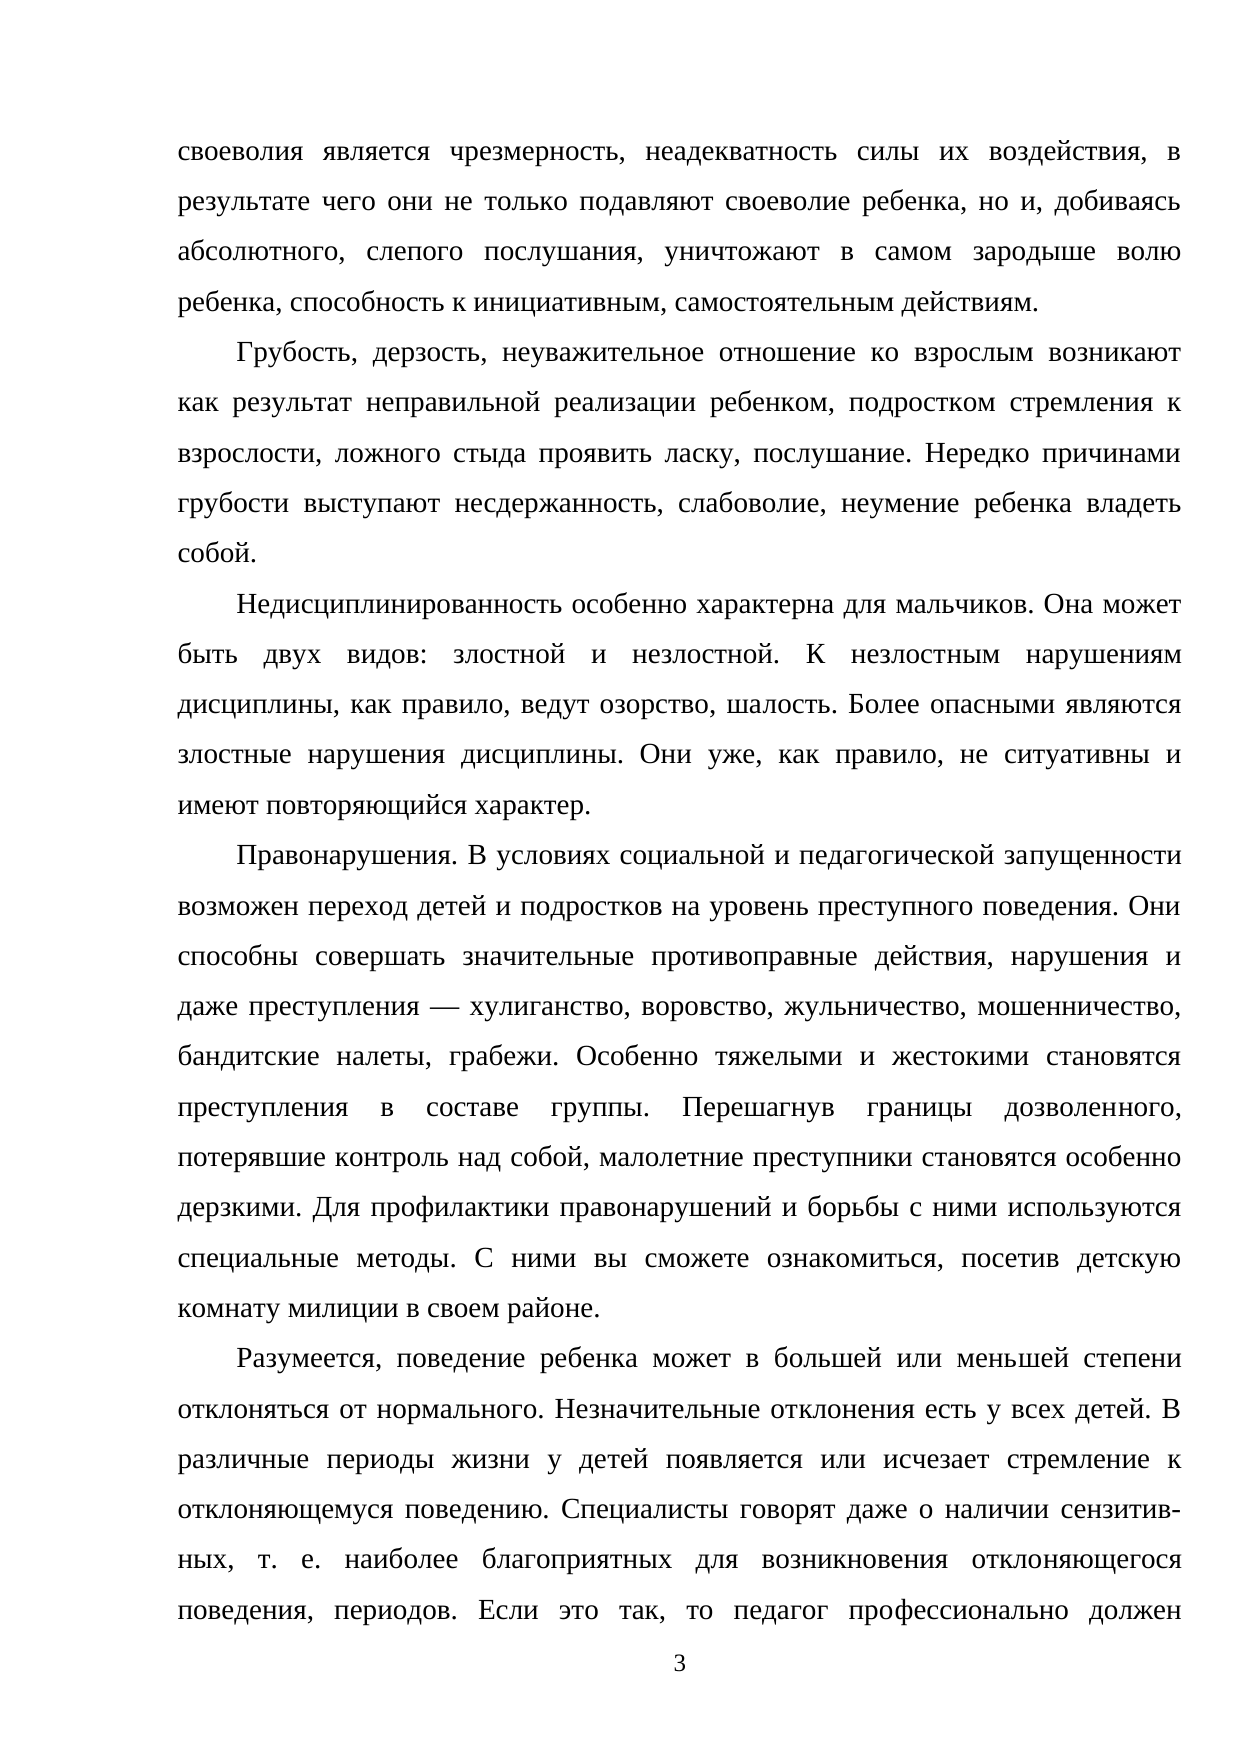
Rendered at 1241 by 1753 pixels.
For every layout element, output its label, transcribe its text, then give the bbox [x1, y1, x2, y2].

text Грубость, дерзость, неуважительное отношение ко взрослым возникают как результат неправильной реализации ребенком, подростком стремления к взрослости, ложного стыда проявить ласку, послушание. Нередко причинами грубости выступают несдержанность, слабоволие, неумение ребенка владеть собой. [177, 334, 1182, 569]
text Правонарушения. В условиях социальной и педагогической запущенности возможен переход детей и подростков на уровень преступного поведения. Они способны совершать значительные противоправные действия, нарушения и даже преступления — хулиганство, воровство, жульничество, мошенничество, бандитские налеты, грабежи. Особенно тяжелыми и жестокими становятся преступления в составе группы. Перешагнув границы дозволенного, потерявшие контроль над собой, малолетние преступники становятся особенно дерзкими. Для профилактики правонарушений и борьбы с ними используются специальные методы. С ними вы сможете ознакомиться, посетив детскую комнату милиции в своем районе. [177, 837, 1182, 1324]
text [177, 133, 1182, 317]
text Недисциплинированность особенно характерна для мальчиков. Она может быть двух видов: злостной и незлостной. К незлостным нарушениям дисциплины, как правило, ведут озорство, шалость. Более опасными являются злостные нарушения дисциплины. Они уже, как правило, не ситуативны и имеют повторяющийся характер. [177, 586, 1182, 821]
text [177, 1340, 1182, 1626]
